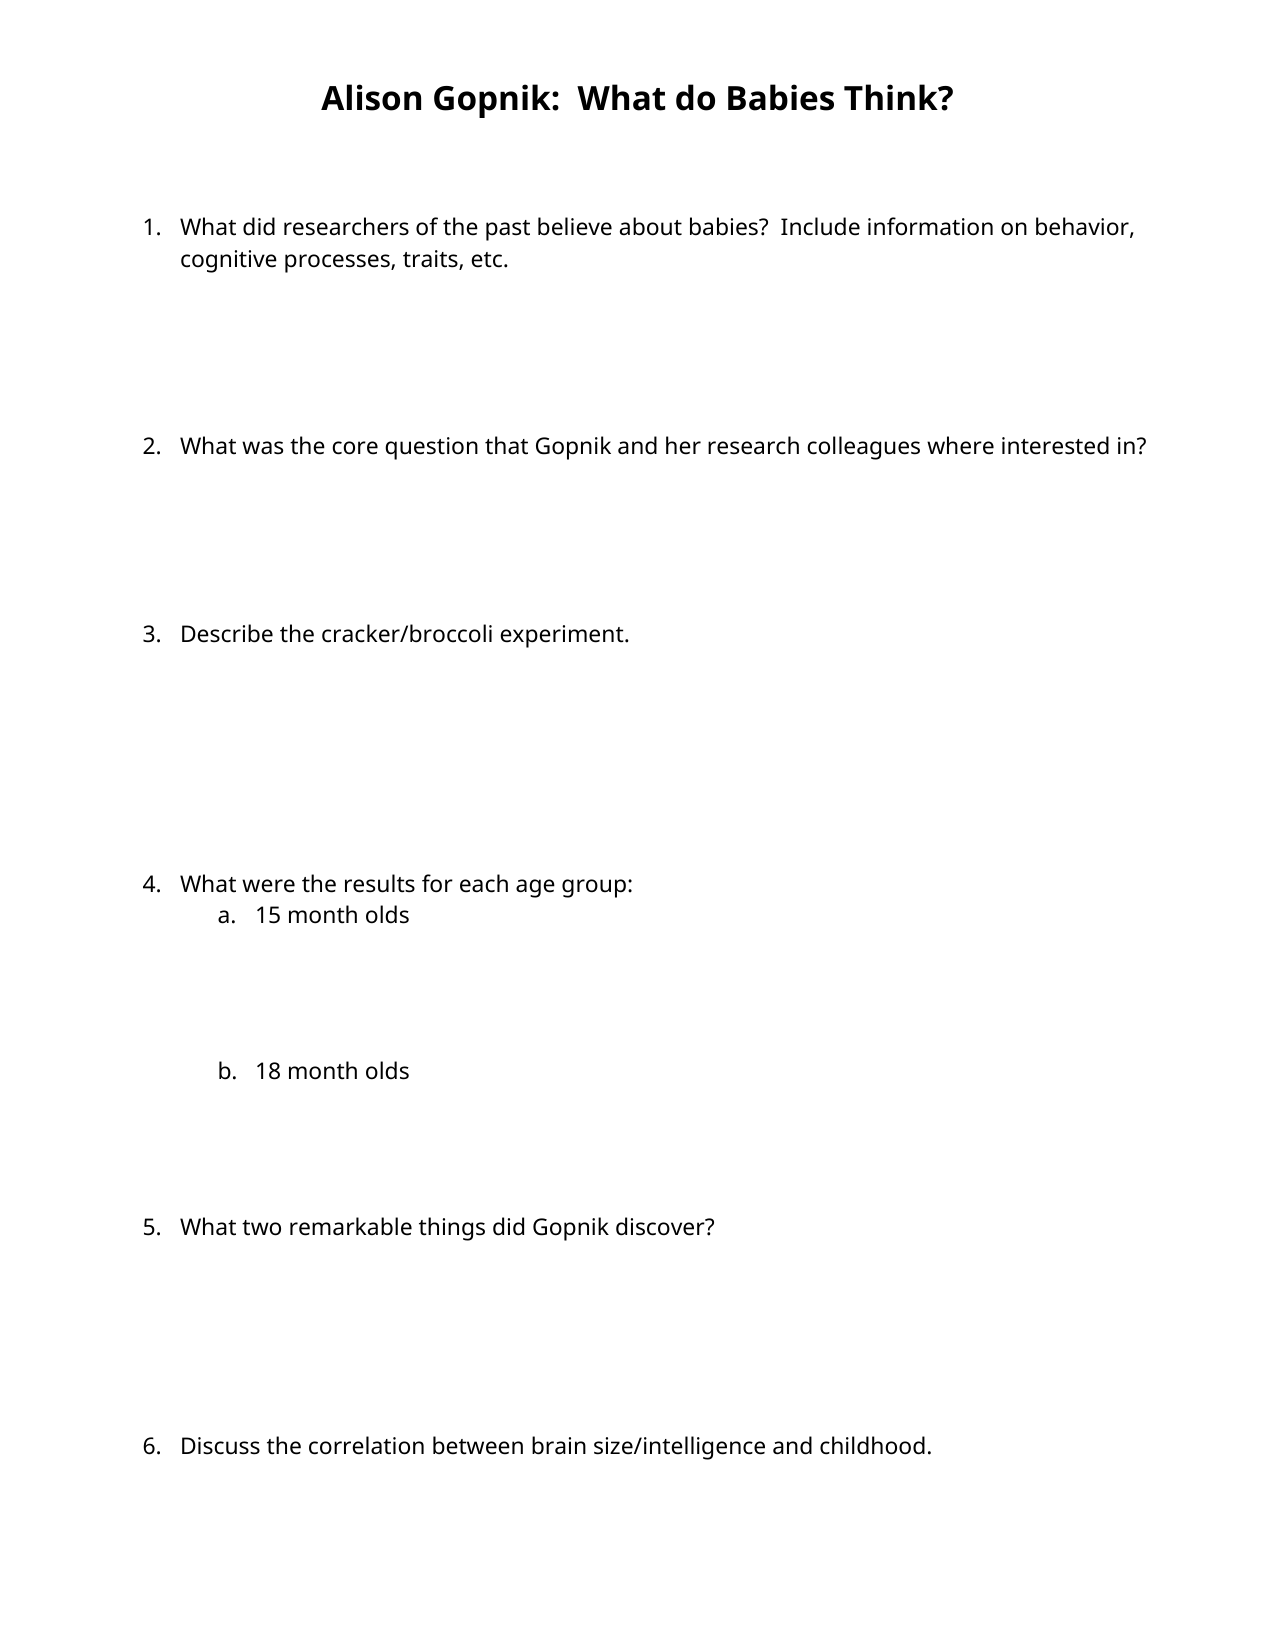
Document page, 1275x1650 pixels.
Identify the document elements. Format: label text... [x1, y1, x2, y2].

list What did researchers of the past believe about babies? Include information on behavior, cognitive processes, traits, etc. [142, 211, 1200, 274]
list Describe the cracker/broccoli experiment. [142, 617, 1200, 649]
list What were the results for each age group: [142, 867, 1200, 899]
list What two remarkable things did Gopnik discover? [142, 1211, 1200, 1242]
text Alison Gopnik: What do Babies Think? [75, 75, 1200, 120]
list 18 month olds [217, 1055, 1200, 1086]
list 15 month olds [217, 899, 1200, 930]
list What was the core question that Gopnik and her research colleagues where interested in? [142, 430, 1200, 461]
list Discuss the correlation between brain size/intelligence and childhood. [142, 1430, 1200, 1461]
